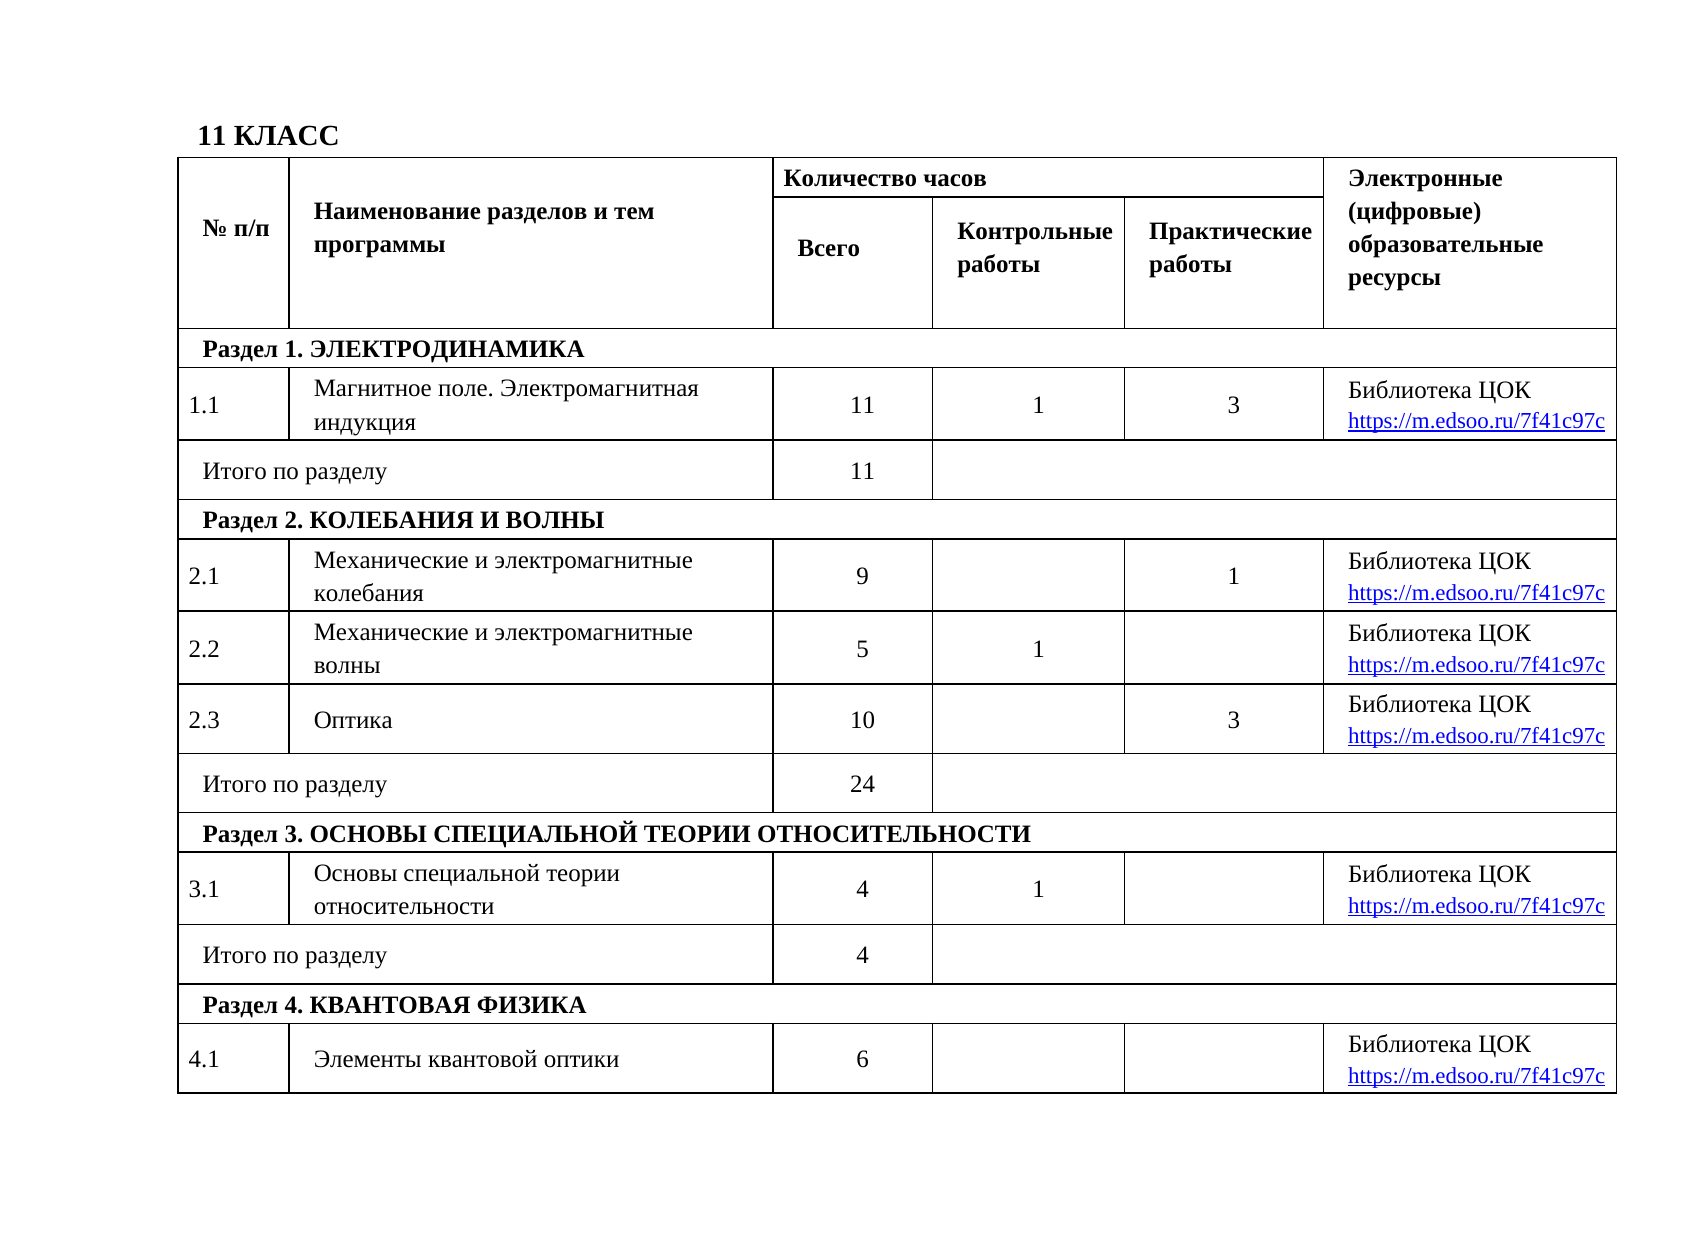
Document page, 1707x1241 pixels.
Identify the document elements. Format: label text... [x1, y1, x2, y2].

table_cell Итого по разделу [179, 925, 772, 983]
table_cell 11 [774, 441, 932, 499]
table_cell [1125, 853, 1323, 924]
table_cell Библиотека ЦОК https://m.edsoo.ru/7f41c97c [1324, 368, 1616, 439]
table_cell Элементы квантовой оптики [290, 1024, 772, 1092]
table_cell Магнитное поле. Электромагнитная индукция [290, 368, 772, 439]
table_cell 1 [1125, 540, 1323, 610]
table_cell 4 [774, 925, 932, 983]
table_header Количество часов [774, 158, 1323, 196]
table_cell Библиотека ЦОК https://m.edsoo.ru/7f41c97c [1324, 540, 1616, 610]
table_cell 3.1 [179, 853, 288, 924]
table_cell 1 [933, 612, 1124, 683]
table_header Наименование разделов и тем программы [290, 158, 772, 327]
table_cell 10 [774, 685, 932, 752]
table_cell [933, 441, 1616, 499]
table_cell Практические работы [1125, 198, 1323, 327]
table_cell 24 [774, 754, 932, 812]
table_header № п/п [179, 158, 288, 327]
table_cell Итого по разделу [179, 754, 772, 812]
table_cell Основы специальной теории относительности [290, 853, 772, 924]
table_cell 2.3 [179, 685, 288, 752]
table_cell 2.2 [179, 612, 288, 683]
text 11 КЛАСС [190, 118, 1618, 152]
table_cell [933, 685, 1124, 752]
table_cell Механические и электромагнитные колебания [290, 540, 772, 610]
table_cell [1324, 853, 1616, 924]
table_cell [1125, 612, 1323, 683]
table_cell 9 [774, 540, 932, 610]
table_cell Механические и электромагнитные волны [290, 612, 772, 683]
table_cell Раздел 2. КОЛЕБАНИЯ И ВОЛНЫ [179, 500, 1616, 538]
table_cell 4.1 [179, 1024, 288, 1092]
table_cell Оптика [290, 685, 772, 752]
table_header Электронные (цифровые) образовательные ресурсы [1324, 158, 1616, 327]
table_cell [933, 1024, 1124, 1092]
table_cell 1.1 [179, 368, 288, 439]
table_cell Итого по разделу [179, 441, 772, 499]
table_cell 1 [933, 368, 1124, 439]
table_cell Библиотека ЦОК https://m.edsoo.ru/7f41c97c [1324, 685, 1616, 752]
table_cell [1324, 1024, 1616, 1092]
table_cell Раздел 4. КВАНТОВАЯ ФИЗИКА [179, 985, 1616, 1022]
table_cell Раздел 1. ЭЛЕКТРОДИНАМИКА [179, 329, 1616, 367]
table_cell 1 [933, 853, 1124, 924]
table_cell Раздел 3. ОСНОВЫ СПЕЦИАЛЬНОЙ ТЕОРИИ ОТНОСИТЕЛЬНОСТИ [179, 813, 1616, 851]
table_cell Всего [774, 198, 932, 327]
table_cell 4 [774, 853, 932, 924]
table_cell Контрольные работы [933, 198, 1124, 327]
table_cell 2.1 [179, 540, 288, 610]
table_cell Библиотека ЦОК https://m.edsoo.ru/7f41c97c [1324, 612, 1616, 683]
table_cell [933, 925, 1616, 983]
table_cell 11 [774, 368, 932, 439]
table_cell [933, 540, 1124, 610]
table_cell [1125, 1024, 1323, 1092]
table_cell 6 [774, 1024, 932, 1092]
table_cell [933, 754, 1616, 812]
table_cell 3 [1125, 368, 1323, 439]
table_cell 5 [774, 612, 932, 683]
table_cell 3 [1125, 685, 1323, 752]
